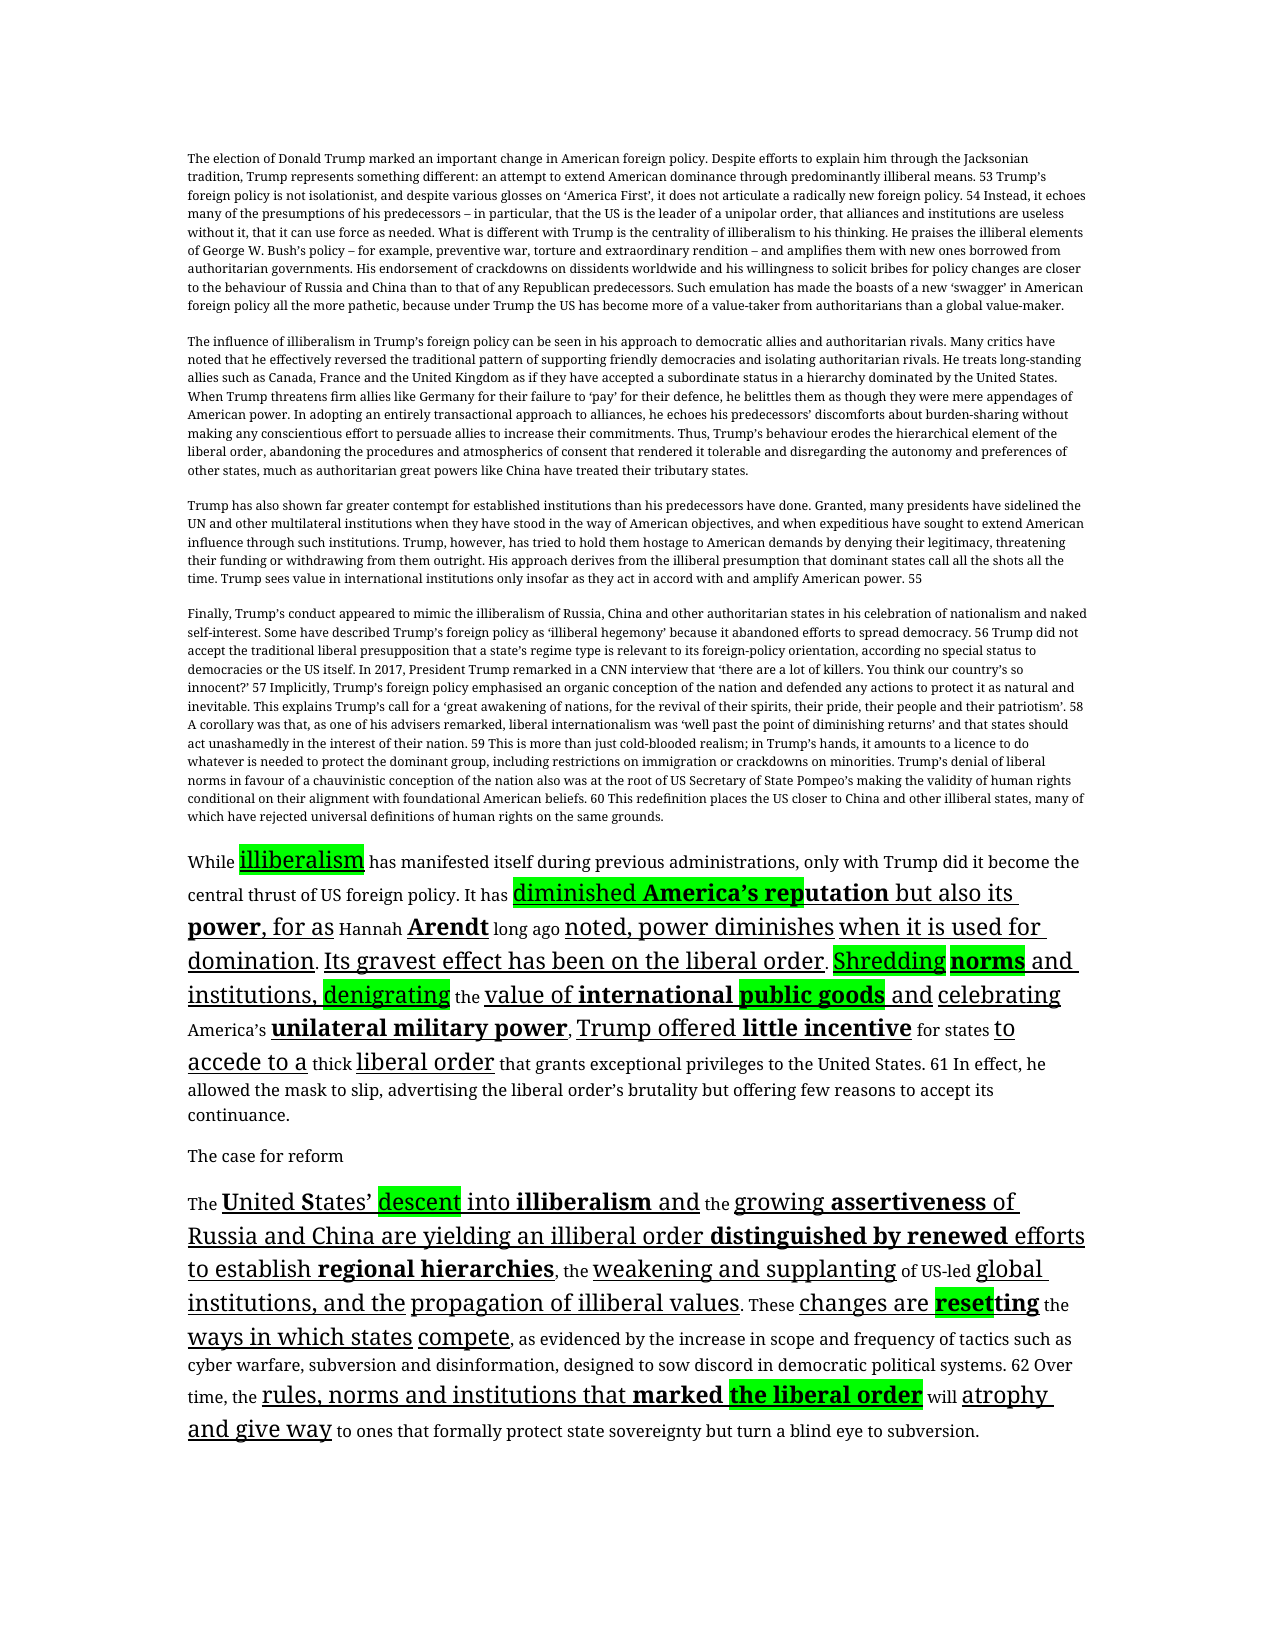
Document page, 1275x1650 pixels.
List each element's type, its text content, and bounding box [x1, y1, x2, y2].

text The case for reform [187, 1145, 1087, 1167]
text The election of Donald Trump marked an important change in American foreign policy. Despite efforts to explain him through the Jacksonian tradition, Trump represents something different: an attempt to extend American dominance through predominantly illiberal means. 53 Trump’s foreign policy is not isolationist, and despite various glosses on ‘America First’, it does not articulate a radically new foreign policy. 54 Instead, it echoes many of the presumptions of his predecessors – in particular, that the US is the leader of a unipolar order, that alliances and institutions are useless without it, that it can use force as needed. What is different with Trump is the centrality of illiberalism to his thinking. He praises the illiberal elements of George W. Bush’s policy – for example, preventive war, torture and extraordinary rendition – and amplifies them with new ones borrowed from authoritarian governments. His endorsement of crackdowns on dissidents worldwide and his willingness to solicit bribes for policy changes are closer to the behaviour of Russia and China than to that of any Republican predecessors. Such emulation has made the boasts of a new ‘swagger’ in American foreign policy all the more pathetic, because under Trump the US has become more of a value-taker from authoritarians than a global value-maker. [187, 150, 1087, 314]
text Finally, Trump’s conduct appeared to mimic the illiberalism of Russia, China and other authoritarian states in his celebration of nationalism and naked self-interest. Some have described Trump’s foreign policy as ‘illiberal hegemony’ because it abandoned efforts to spread democracy. 56 Trump did not accept the traditional liberal presupposition that a state’s regime type is relevant to its foreign-policy orientation, according no special status to democracies or the US itself. In 2017, President Trump remarked in a CNN interview that ‘there are a lot of killers. You think our country’s so innocent?’ 57 Implicitly, Trump’s foreign policy emphasised an organic conception of the nation and defended any actions to protect it as natural and inevitable. This explains Trump’s call for a ‘great awakening of nations, for the revival of their spirits, their pride, their people and their patriotism’. 58 A corollary was that, as one of his advisers remarked, liberal internationalism was ‘well past the point of diminishing returns’ and that states should act unashamedly in the interest of their nation. 59 This is more than just cold-blooded realism; in Trump’s hands, it amounts to a licence to do whatever is needed to protect the dominant group, including restrictions on immigration or crackdowns on minorities. Trump’s denial of liberal norms in favour of a chauvinistic conception of the nation also was at the root of US Secretary of State Pompeo’s making the validity of human rights conditional on their alignment with foundational American beliefs. 60 This redefinition places the US closer to China and other illiberal states, many of which have rejected universal definitions of human rights on the same grounds. [187, 606, 1087, 826]
text While illiberalism has manifested itself during previous administrations, only with Trump did it become the central thrust of US foreign policy. It has diminished America’s reputation but also its power, for as Hannah Arendt long ago noted, power diminishes when it is used for domination. Its gravest effect has been on the liberal order. Shredding norms and institutions, denigrating the value of international public goods and celebrating America’s unilateral military power, Trump offered little incentive for states to accede to a thick liberal order that grants exceptional privileges to the United States. 61 In effect, he allowed the mask to slip, advertising the liberal order’s brutality but offering few reasons to accept its continuance. [187, 843, 1087, 1126]
text Trump has also shown far greater contempt for established institutions than his predecessors have done. Granted, many presidents have sidelined the UN and other multilateral institutions when they have stood in the way of American objectives, and when expeditious have sought to extend American influence through such institutions. Trump, however, has tried to hold them hostage to American demands by denying their legitimacy, threatening their funding or withdrawing from them outright. His approach derives from the illiberal presumption that dominant states call all the shots all the time. Trump sees value in international institutions only insofar as they act in accord with and amplify American power. 55 [187, 497, 1087, 588]
text The United States’ descent into illiberalism and the growing assertiveness of Russia and China are yielding an illiberal order distinguished by renewed efforts to establish regional hierarchies, the weakening and supplanting of US-led global institutions, and the propagation of illiberal values. These changes are resetting the ways in which states compete, as evidenced by the increase in scope and frequency of tactics such as cyber warfare, subversion and disinformation, designed to sow discord in democratic political systems. 62 Over time, the rules, norms and institutions that marked the liberal order will atrophy and give way to ones that formally protect state sovereignty but turn a blind eye to subversion. [187, 1186, 1087, 1444]
text The influence of illiberalism in Trump’s foreign policy can be seen in his approach to democratic allies and authoritarian rivals. Many critics have noted that he effectively reversed the traditional pattern of supporting friendly democracies and isolating authoritarian rivals. He treats long-standing allies such as Canada, France and the United Kingdom as if they have accepted a subordinate status in a hierarchy dominated by the United States. When Trump threatens firm allies like Germany for their failure to ‘pay’ for their defence, he belittles them as though they were mere appendages of American power. In adopting an entirely transactional approach to alliances, he echoes his predecessors’ discomforts about burden-sharing without making any conscientious effort to persuade allies to increase their commitments. Thus, Trump’s behaviour erodes the hierarchical element of the liberal order, abandoning the procedures and atmospherics of consent that rendered it tolerable and disregarding the autonomy and preferences of other states, much as authoritarian great powers like China have treated their tributary states. [187, 333, 1087, 479]
